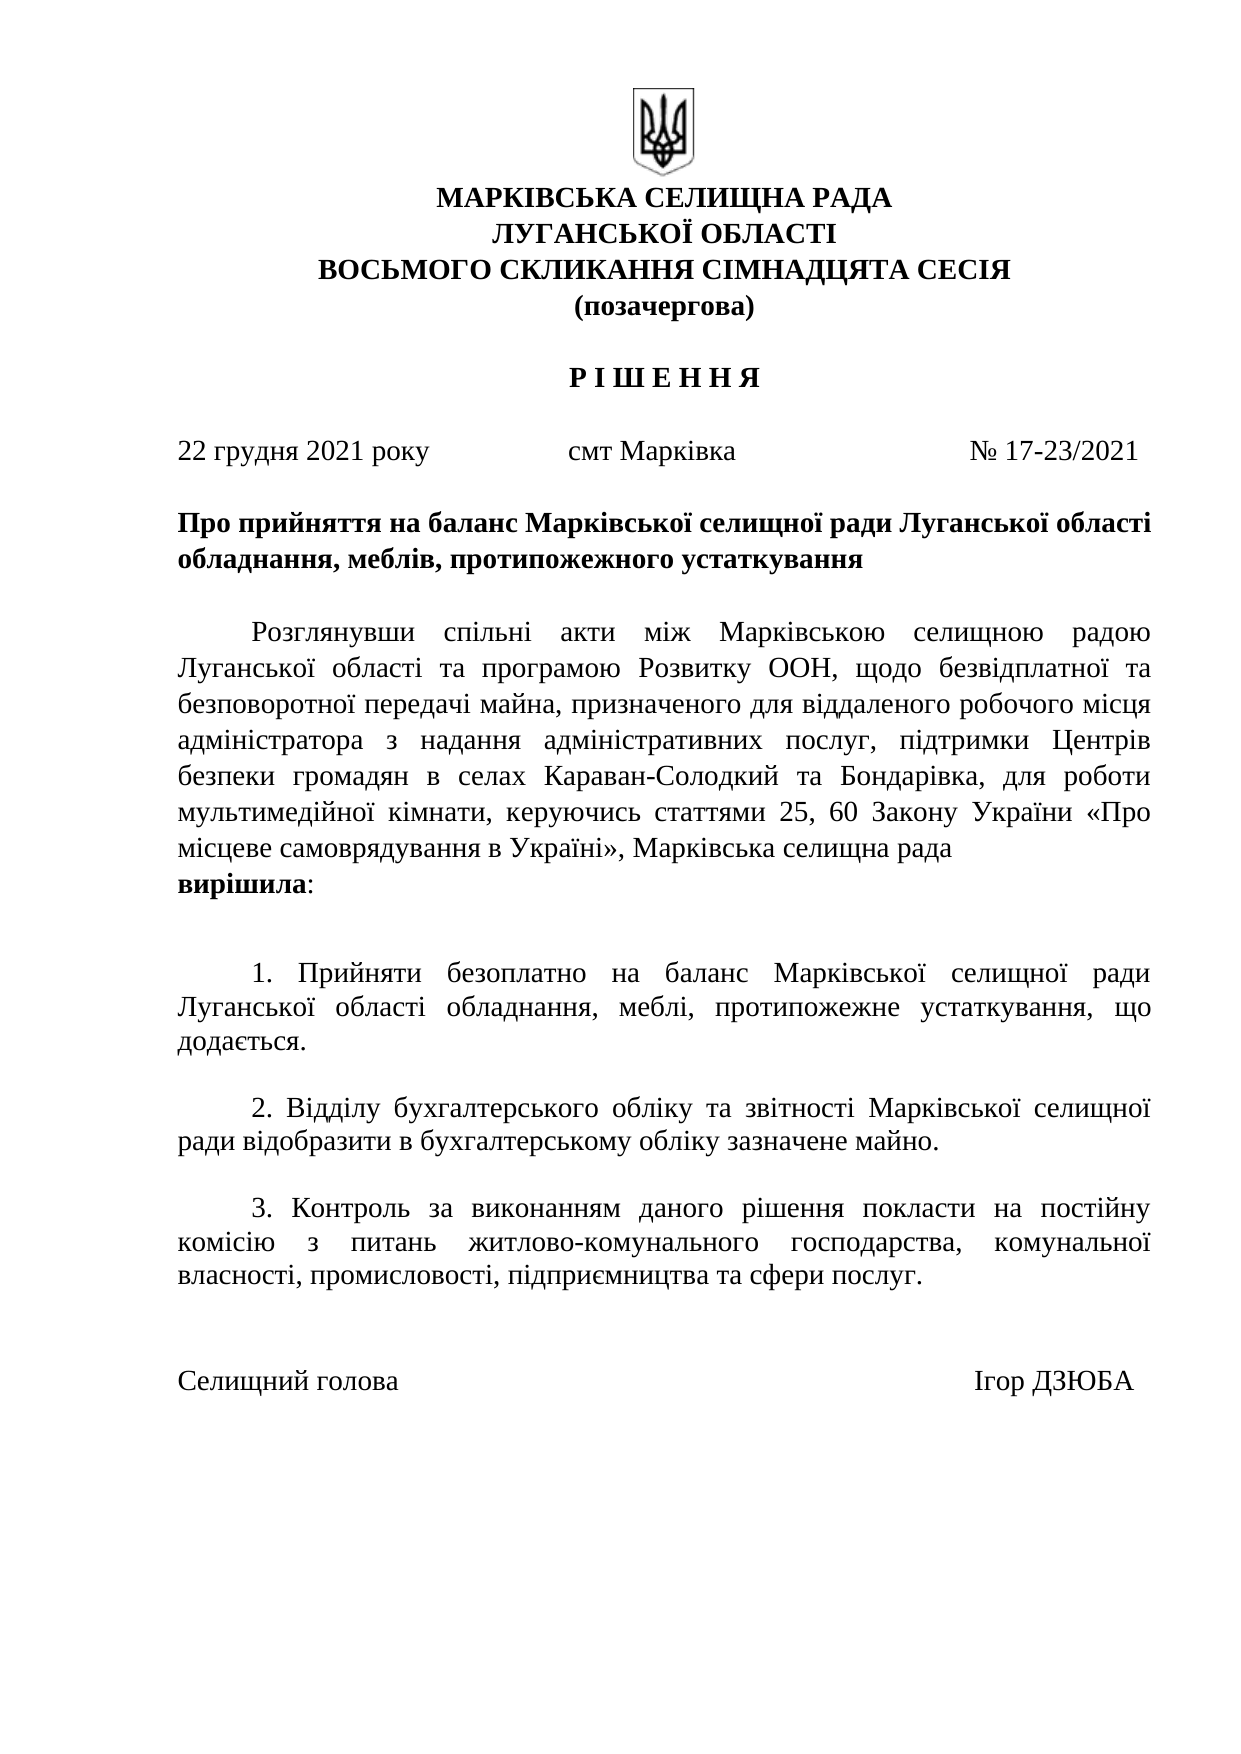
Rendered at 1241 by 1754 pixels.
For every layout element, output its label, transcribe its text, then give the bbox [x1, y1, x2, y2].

text ЛУГАНСЬКОЇ ОБЛАСТІ [177, 216, 1152, 249]
text Розглянувши спільні акти між Марківською селищною радою Луганської області та програмою Розвитку ООН, щодо безвідплатної та безповоротної передачі майна, призначеного для віддаленого робочого місця адміністратора з надання адміністративних послуг, підтримки Центрів безпеки громадян в селах Караван-Солодкий та Бондарівка, для роботи мультимедійної кімнати, керуючись статтями 25, 60 Закону України «Про місцеве самоврядування в Україні», Марківська селищна рада [177, 614, 1152, 864]
text вирішила: [177, 867, 1152, 900]
text (позачергова) [177, 288, 1152, 322]
picture [633, 88, 696, 178]
text МАРКІВСЬКА СЕЛИЩНА РАДА [177, 180, 1152, 213]
text 22 грудня 2021 року смт Марківка № 17-23/2021 [177, 433, 1152, 466]
text Р І Ш Е Н Н Я [177, 361, 1152, 394]
text 1. Прийняти безоплатно на баланс Марківської селищної ради Луганської області обладнання, меблі, протипожежне устаткування, що додається. [177, 956, 1152, 1056]
text ВОСЬМОГО СКЛИКАННЯ СІМНАДЦЯТА СЕСІЯ [177, 252, 1152, 286]
text 2. Відділу бухгалтерського обліку та звітності Марківської селищної ради відобразити в бухгалтерському обліку зазначене майно. [177, 1090, 1152, 1157]
text Про прийняття на баланс Марківської селищної ради Луганської області обладнання, меблів, протипожежного устаткування [177, 505, 1152, 575]
text Селищний голова Ігор ДЗЮБА [177, 1363, 1152, 1397]
text 3. Контроль за виконанням даного рішення покласти на постійну комісію з питань житлово-комунального господарства, комунальної власності, промисловості, підприємництва та сфери послуг. [177, 1190, 1152, 1291]
